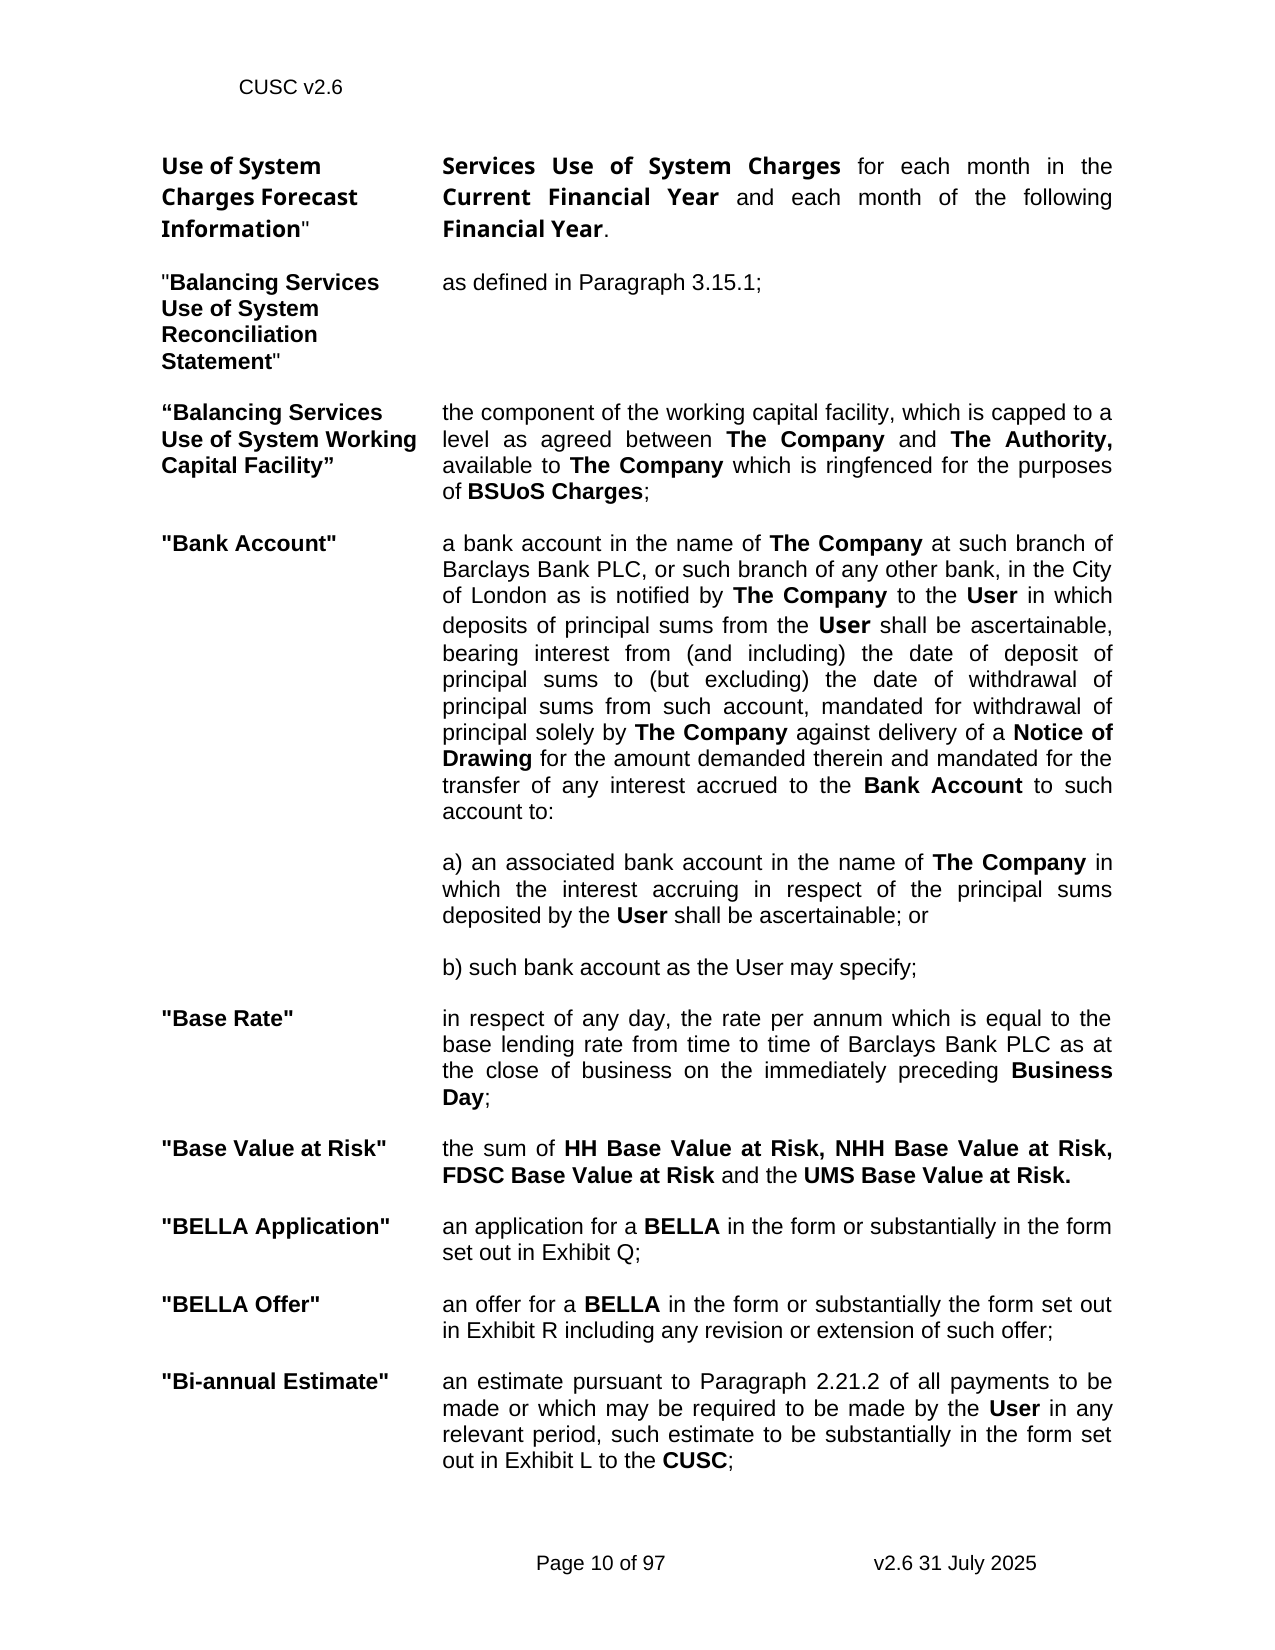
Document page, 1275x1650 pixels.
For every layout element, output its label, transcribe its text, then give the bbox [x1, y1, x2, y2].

table_cell "Base Rate" [150, 1005, 431, 1135]
table_cell the sum of HH Base Value at Risk, NHH Base Value at Risk, FDSC Base Value at Risk and the UMS Base Value at Risk. [431, 1135, 1124, 1213]
table_cell "BELLA Offer" [150, 1291, 431, 1368]
table_cell the component of the working capital facility, which is capped to a level as agreed between The Company and The Authority, available to The Company which is ringfenced for the purposes of BSUoS Charges; [431, 399, 1124, 529]
table_cell an offer for a BELLA in the form or substantially the form set out in Exhibit R including any revision or extension of such offer; [431, 1291, 1124, 1368]
table_cell “Balancing Services Use of System Working Capital Facility” [150, 399, 431, 529]
table_cell "BELLA Application" [150, 1213, 431, 1291]
table_cell "Bi-annual Estimate" [150, 1368, 431, 1499]
table_cell "Bank Account" [150, 530, 431, 1005]
table_cell in respect of any day, the rate per annum which is equal to the base lending rate from time to time of Barclays Bank PLC as at the close of business on the immediately preceding Business Day; [431, 1005, 1124, 1135]
table_cell an estimate pursuant to Paragraph 2.21.2 of all payments to be made or which may be required to be made by the User in any relevant period, such estimate to be substantially in the form set out in Exhibit L to the CUSC; [431, 1368, 1124, 1499]
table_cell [431, 150, 1124, 269]
table_cell a bank account in the name of The Company at such branch of Barclays Bank PLC, or such branch of any other bank, in the City of London as is notified by The Company to the User in which deposits of principal sums from the User shall be ascertainable, bearing interest from (and including) the date of deposit of principal sums to (but excluding) the date of withdrawal of principal sums from such account, mandated for withdrawal of principal solely by The Company against delivery of a Notice of Drawing for the amount demanded therein and mandated for the transfer of any interest accrued to the Bank Account to such account to: a) an associated bank account in the name of The Company in which the interest accruing in respect of the principal sums deposited by the User shall be ascertainable; or b) such bank account as the User may specify; [431, 530, 1124, 1005]
table_cell "Balancing Services Use of System Reconciliation Statement" [150, 269, 431, 399]
table_cell as defined in Paragraph 3.15.1; [431, 269, 1124, 399]
table_cell an application for a BELLA in the form or substantially in the form set out in Exhibit Q; [431, 1213, 1124, 1291]
table_cell "Base Value at Risk" [150, 1135, 431, 1213]
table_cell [150, 150, 431, 269]
